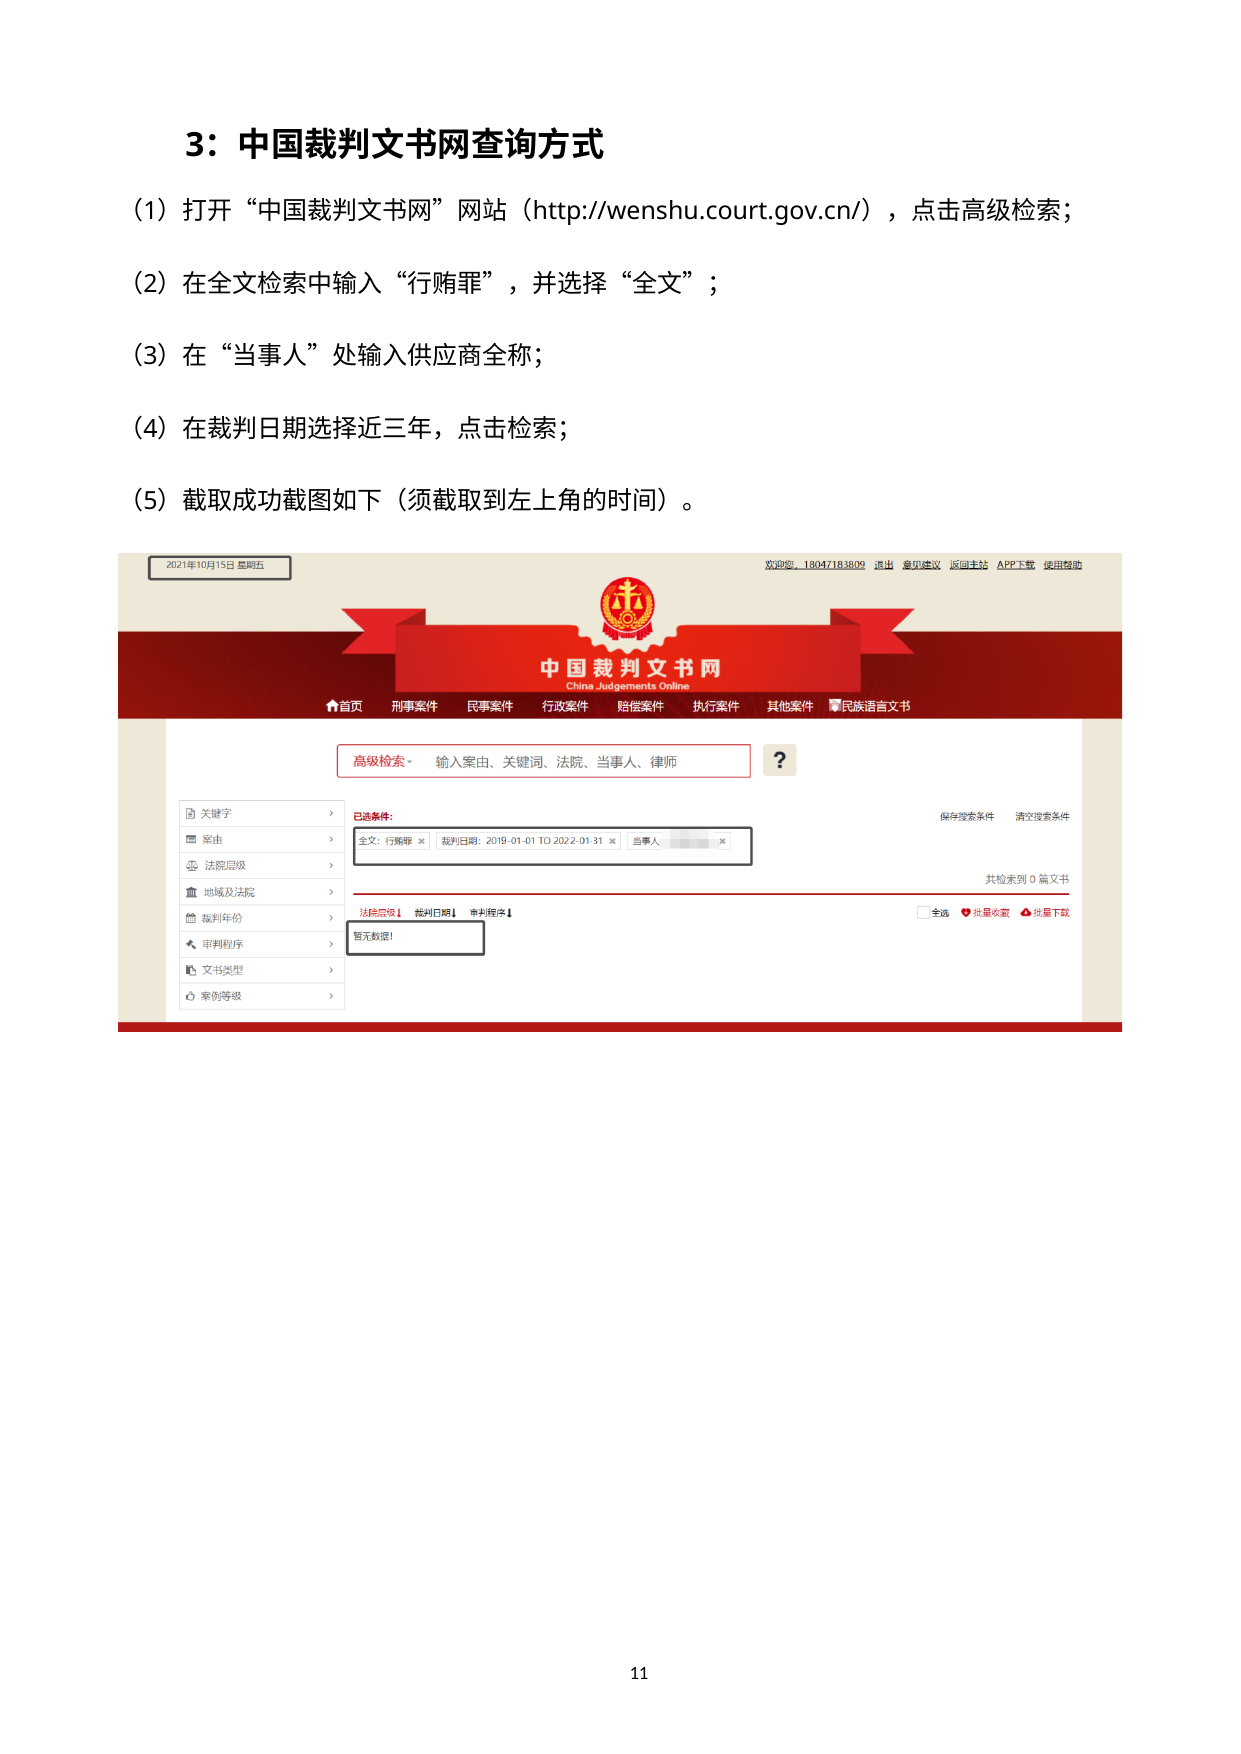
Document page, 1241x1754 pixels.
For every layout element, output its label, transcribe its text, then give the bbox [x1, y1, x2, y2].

text （2）在全文检索中输入“行贿罪”，并选择“全文”； [118, 263, 1122, 299]
text （1）打开“中国裁判文书网”网站（http://wenshu.court.gov.cn/），点击高级检索； [118, 191, 1122, 227]
picture [118, 553, 1123, 1032]
text （4）在裁判日期选择近三年，点击检索； [118, 408, 1122, 444]
text 3：中国裁判文书网查询方式 [118, 118, 1240, 167]
text （3）在“当事人”处输入供应商全称； [118, 336, 1122, 372]
text （5）截取成功截图如下（须截取到左上角的时间）。 [118, 481, 1122, 517]
